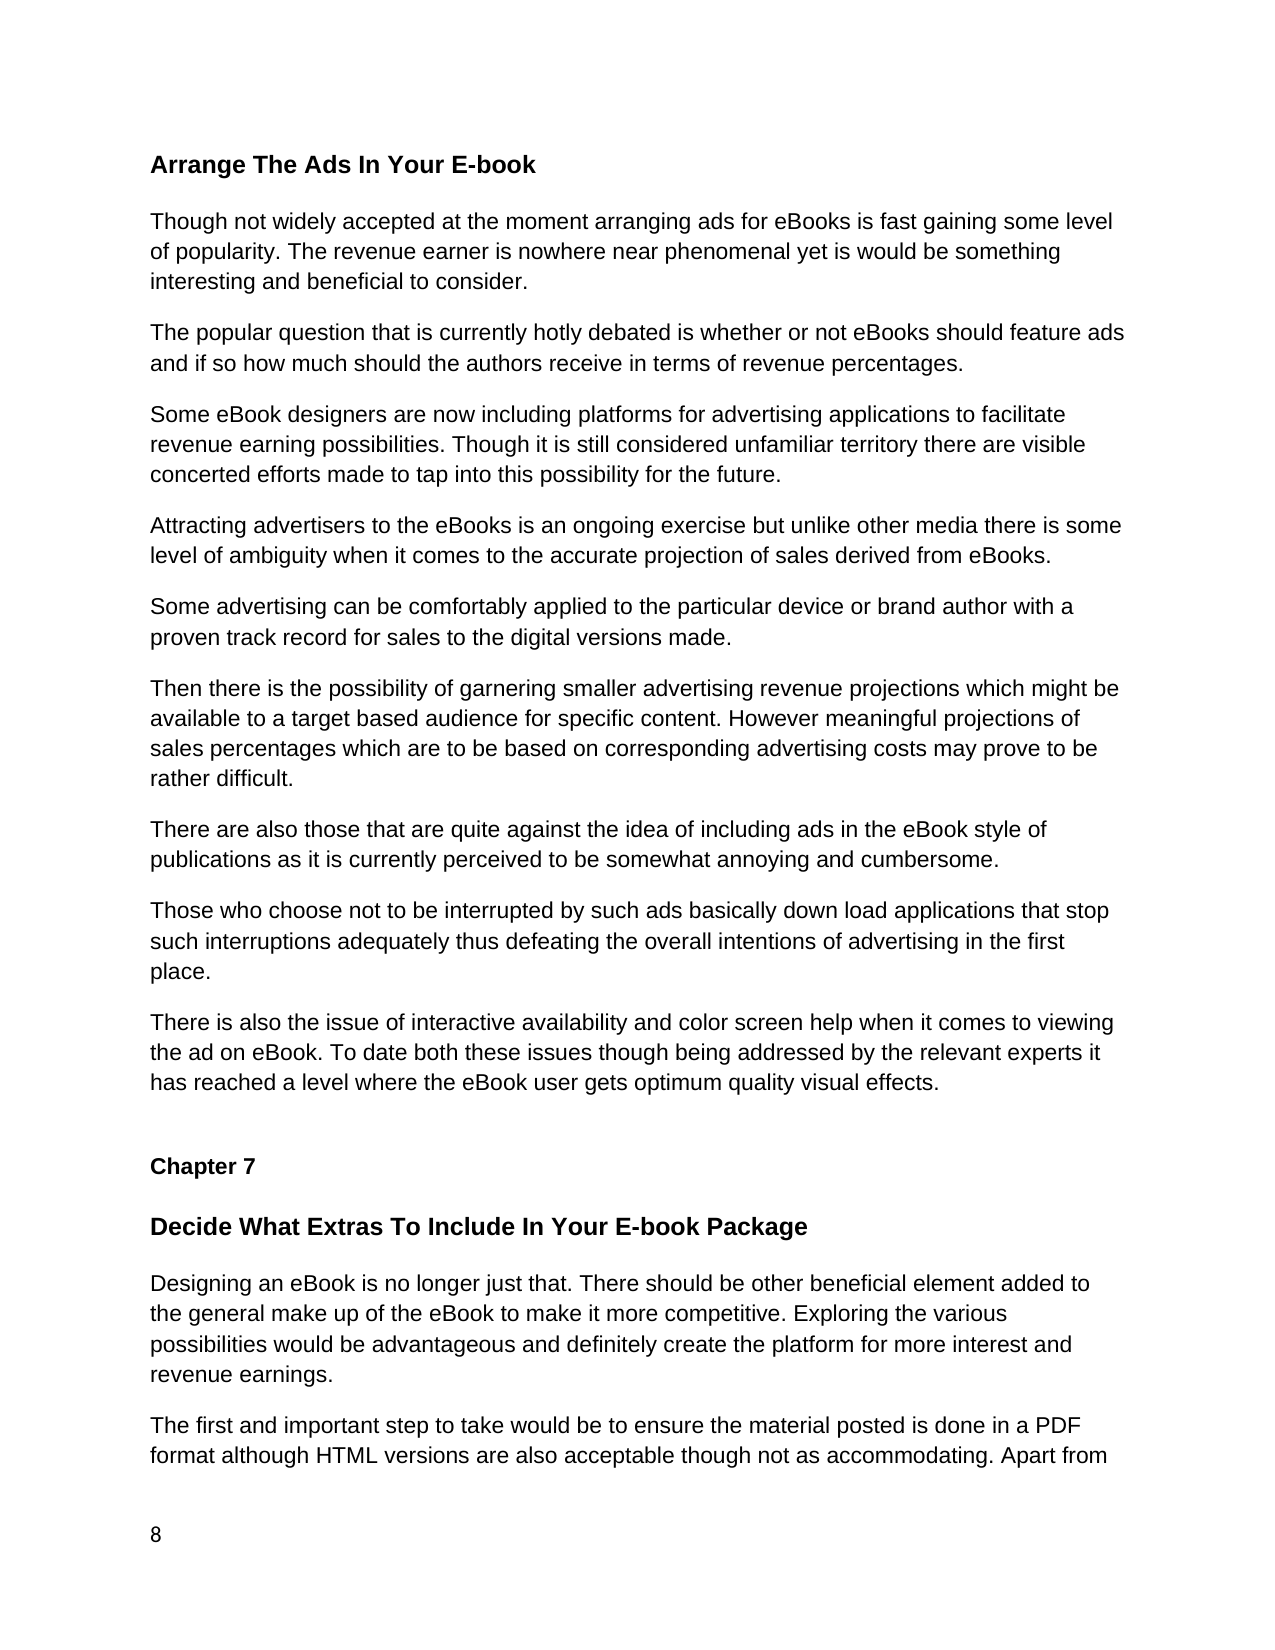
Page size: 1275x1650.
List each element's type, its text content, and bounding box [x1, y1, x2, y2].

subtitle Arrange The Ads In Your E-book [150, 150, 1125, 179]
text Then there is the possibility of garnering smaller advertising revenue projections which might be available to a target based audience for specific content. However meaningful projections of sales percentages which are to be based on corresponding advertising costs may prove to be rather difficult. [150, 674, 1125, 792]
text The popular question that is currently hotly debated is whether or not eBooks should feature ads and if so how much should the authors receive in terms of revenue percentages. [150, 319, 1125, 376]
text Though not widely accepted at the moment arranging ads for eBooks is fast gaining some level of popularity. The revenue earner is nowhere near phenomenal yet is would be something interesting and beneficial to consider. [150, 208, 1125, 295]
text There is also the issue of interactive availability and color screen help when it comes to viewing the ad on eBook. To date both these issues though being addressed by the relevant experts it has reached a level where the eBook user gets optimum quality visual effects. [150, 1009, 1125, 1128]
text Some eBook designers are now including platforms for advertising applications to facilitate revenue earning possibilities. Though it is still considered unfamiliar territory there are visible concerted efforts made to tap into this possibility for the future. [150, 401, 1125, 487]
subtitle Decide What Extras To Include In Your E-book Package [150, 1212, 1125, 1241]
text Some advertising can be comfortably applied to the particular device or brand author with a proven track record for sales to the digital versions made. [150, 593, 1125, 650]
text Chapter 7 [150, 1153, 1125, 1179]
text Those who choose not to be interrupted by such ads basically down load applications that stop such interruptions adequately thus defeating the overall intentions of advertising in the first place. [150, 897, 1125, 984]
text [150, 1412, 1125, 1468]
text There are also those that are quite against the idea of including ads in the eBook style of publications as it is currently perceived to be somewhat annoying and cumbersome. [150, 816, 1125, 873]
text Designing an eBook is no longer just that. There should be other beneficial element added to the general make up of the eBook to make it more competitive. Exploring the various possibilities would be advantageous and definitely create the platform for more interest and revenue earnings. [150, 1270, 1125, 1387]
text Attracting advertisers to the eBooks is an ongoing exercise but unlike other media there is some level of ambiguity when it comes to the accurate projection of sales derived from eBooks. [150, 512, 1125, 569]
